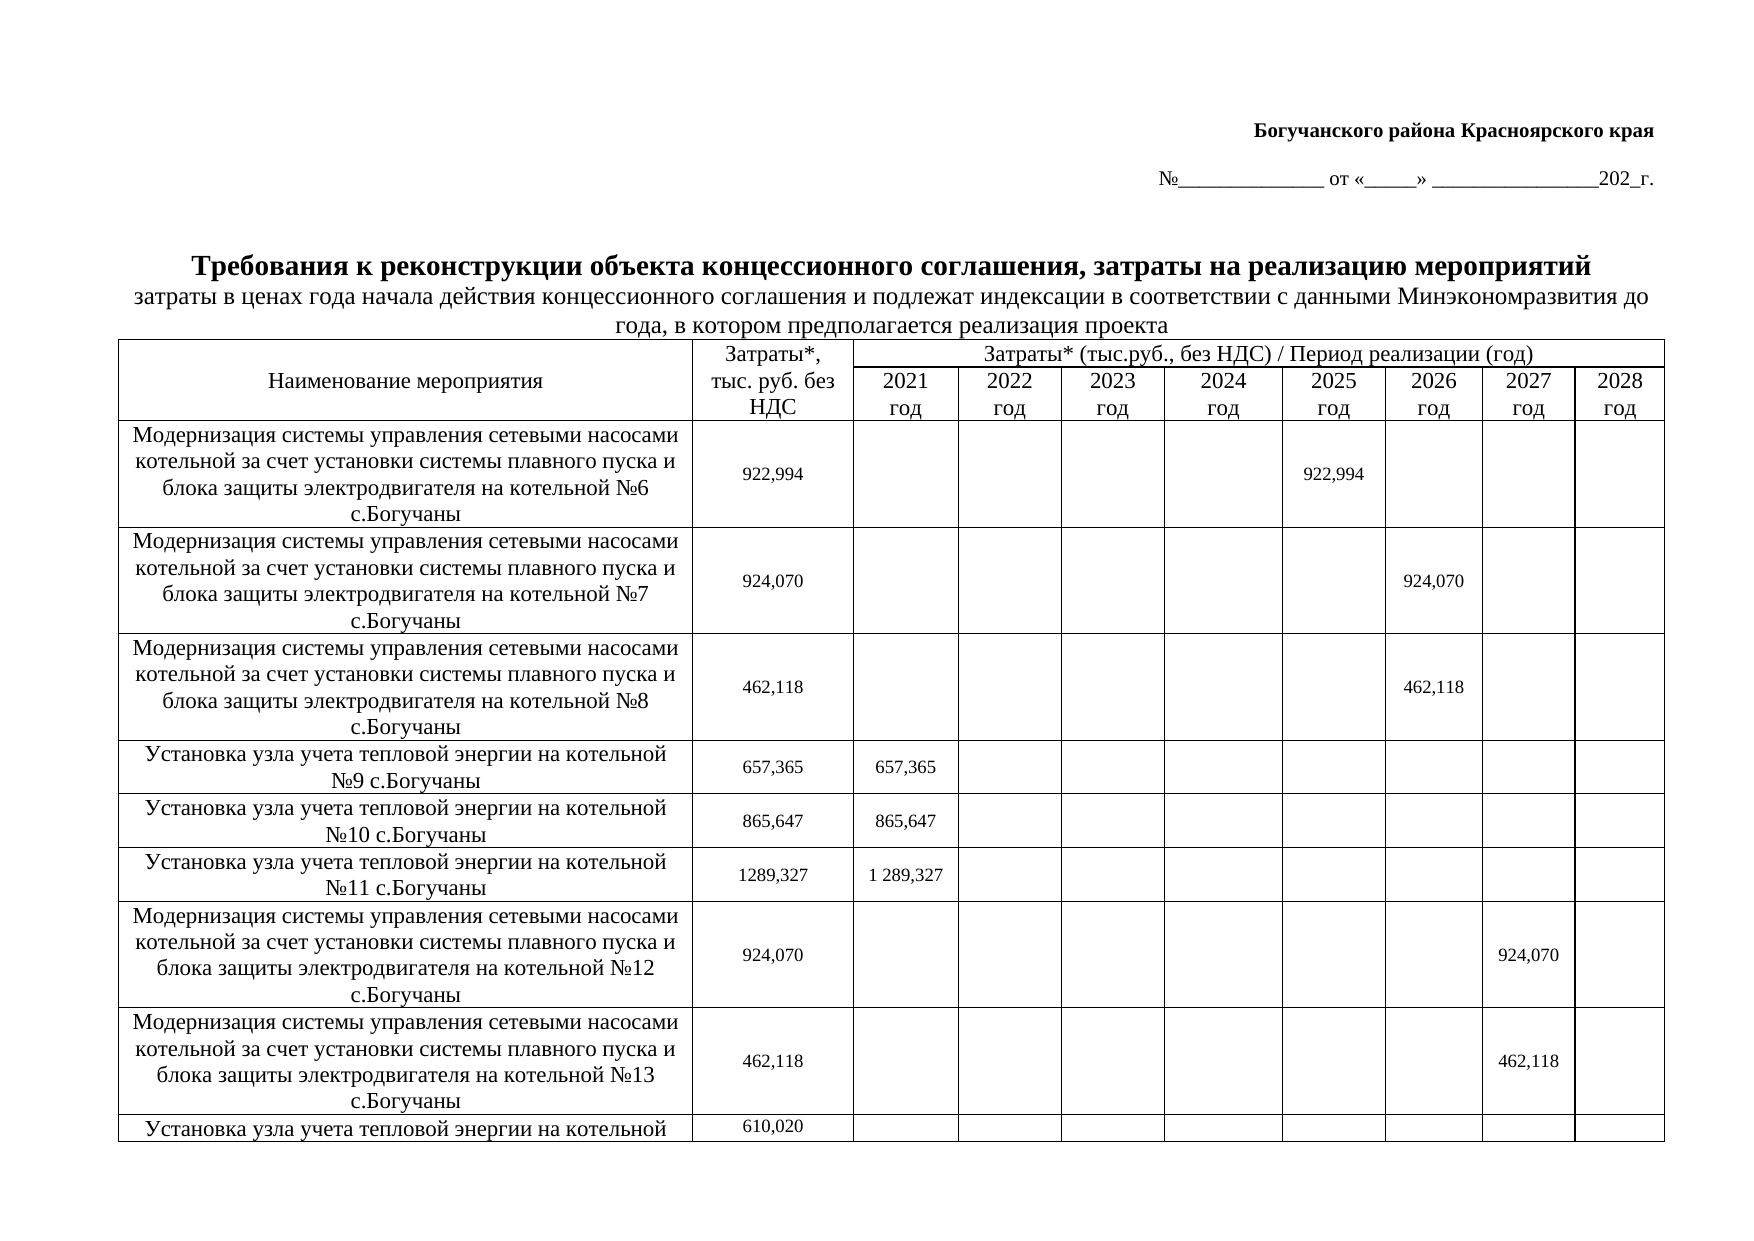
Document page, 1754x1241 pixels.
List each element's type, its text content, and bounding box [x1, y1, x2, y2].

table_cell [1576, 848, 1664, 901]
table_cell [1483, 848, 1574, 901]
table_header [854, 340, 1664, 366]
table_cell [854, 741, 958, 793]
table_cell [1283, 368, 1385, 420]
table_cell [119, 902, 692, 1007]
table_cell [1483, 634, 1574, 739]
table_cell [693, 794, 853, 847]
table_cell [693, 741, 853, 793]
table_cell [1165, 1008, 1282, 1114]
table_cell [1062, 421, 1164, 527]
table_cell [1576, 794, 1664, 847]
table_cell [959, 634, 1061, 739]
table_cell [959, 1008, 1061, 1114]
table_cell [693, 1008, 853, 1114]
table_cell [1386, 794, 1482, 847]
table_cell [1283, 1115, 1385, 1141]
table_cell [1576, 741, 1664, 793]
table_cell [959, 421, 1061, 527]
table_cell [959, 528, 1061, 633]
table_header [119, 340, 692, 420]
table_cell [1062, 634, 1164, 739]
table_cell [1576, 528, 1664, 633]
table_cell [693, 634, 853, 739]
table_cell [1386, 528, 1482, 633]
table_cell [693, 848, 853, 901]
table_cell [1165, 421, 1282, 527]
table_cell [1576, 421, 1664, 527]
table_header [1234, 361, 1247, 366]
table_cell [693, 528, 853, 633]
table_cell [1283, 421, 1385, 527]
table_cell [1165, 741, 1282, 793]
text Требования к реконструкции объекта концессионного соглашения, затраты на реализацию мероприятий [118, 248, 1665, 281]
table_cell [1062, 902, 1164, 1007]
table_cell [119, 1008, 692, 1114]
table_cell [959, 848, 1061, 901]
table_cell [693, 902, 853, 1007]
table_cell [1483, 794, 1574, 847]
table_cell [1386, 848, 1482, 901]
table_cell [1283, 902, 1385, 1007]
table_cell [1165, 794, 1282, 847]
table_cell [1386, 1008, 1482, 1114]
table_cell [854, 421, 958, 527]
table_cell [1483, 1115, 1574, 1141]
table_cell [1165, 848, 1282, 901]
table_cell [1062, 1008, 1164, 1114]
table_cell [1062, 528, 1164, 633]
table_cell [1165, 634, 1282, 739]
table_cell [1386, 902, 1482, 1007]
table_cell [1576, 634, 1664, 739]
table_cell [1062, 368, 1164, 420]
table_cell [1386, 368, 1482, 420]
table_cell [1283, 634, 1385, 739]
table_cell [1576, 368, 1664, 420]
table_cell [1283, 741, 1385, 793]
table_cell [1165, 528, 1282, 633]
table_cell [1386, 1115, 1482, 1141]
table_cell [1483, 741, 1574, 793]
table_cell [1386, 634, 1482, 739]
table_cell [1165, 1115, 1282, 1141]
text затраты в ценах года начала действия концессионного соглашения и подлежат индексации в соответствии с данными Минэкономразвития до года, в котором предполагается реализация проекта [118, 281, 1665, 339]
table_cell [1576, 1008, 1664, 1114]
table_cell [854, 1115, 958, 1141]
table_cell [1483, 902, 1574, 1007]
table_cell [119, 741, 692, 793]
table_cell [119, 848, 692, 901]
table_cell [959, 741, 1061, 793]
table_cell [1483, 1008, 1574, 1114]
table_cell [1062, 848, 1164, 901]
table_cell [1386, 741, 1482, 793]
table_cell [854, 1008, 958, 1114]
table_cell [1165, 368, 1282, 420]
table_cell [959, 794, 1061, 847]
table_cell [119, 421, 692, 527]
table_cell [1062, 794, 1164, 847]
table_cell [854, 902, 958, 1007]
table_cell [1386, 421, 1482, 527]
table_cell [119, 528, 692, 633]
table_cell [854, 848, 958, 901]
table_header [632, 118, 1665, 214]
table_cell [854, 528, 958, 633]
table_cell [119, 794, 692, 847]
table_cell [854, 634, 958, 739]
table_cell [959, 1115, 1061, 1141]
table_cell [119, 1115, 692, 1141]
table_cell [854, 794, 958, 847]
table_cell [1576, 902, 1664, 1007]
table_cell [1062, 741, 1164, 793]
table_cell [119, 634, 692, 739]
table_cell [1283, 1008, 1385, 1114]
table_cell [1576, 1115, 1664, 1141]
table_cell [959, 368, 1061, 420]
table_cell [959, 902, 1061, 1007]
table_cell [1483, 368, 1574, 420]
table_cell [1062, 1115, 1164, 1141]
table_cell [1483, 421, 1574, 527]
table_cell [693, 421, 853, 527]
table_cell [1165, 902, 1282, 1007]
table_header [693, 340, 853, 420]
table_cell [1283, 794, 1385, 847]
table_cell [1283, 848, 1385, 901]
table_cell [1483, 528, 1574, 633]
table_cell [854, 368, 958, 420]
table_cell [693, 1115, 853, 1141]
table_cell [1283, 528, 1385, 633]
